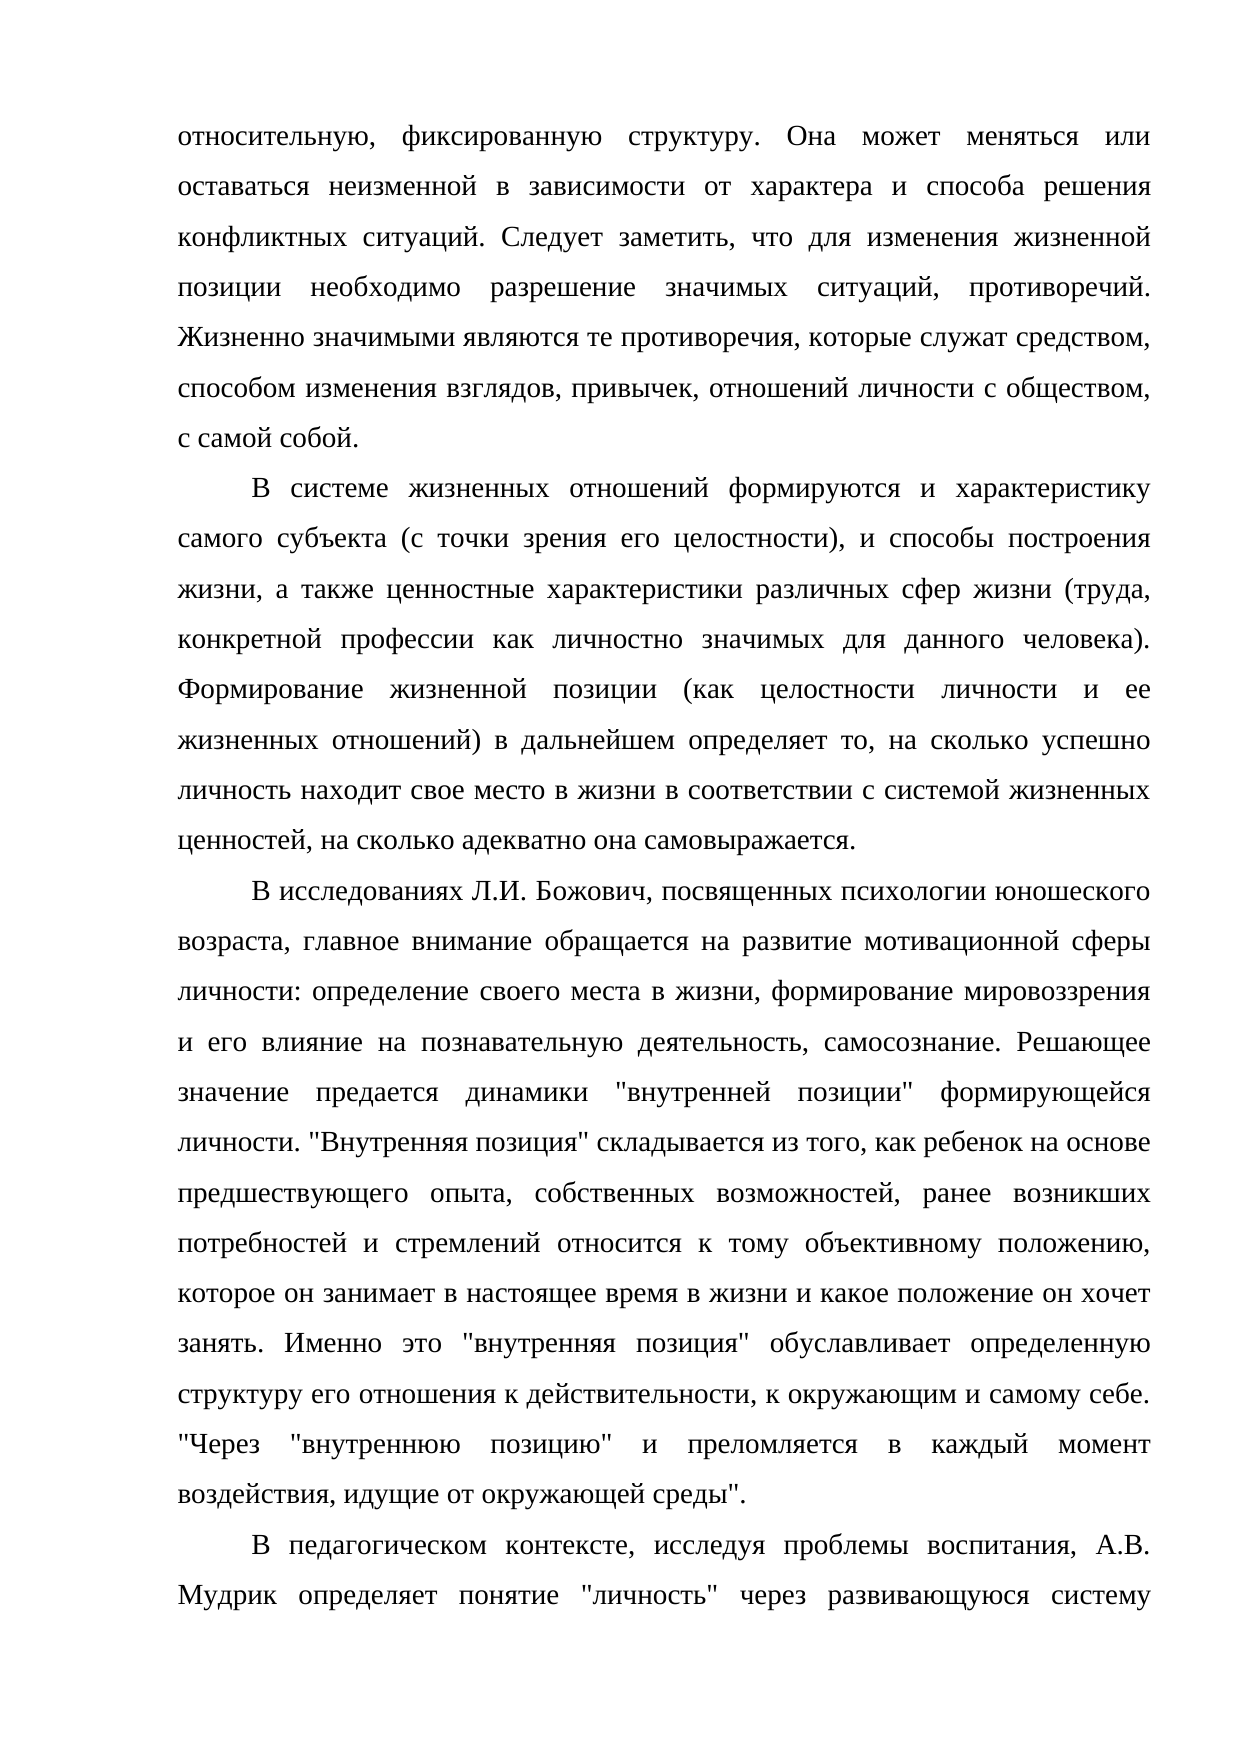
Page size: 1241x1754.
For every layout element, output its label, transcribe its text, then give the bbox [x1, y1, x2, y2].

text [177, 118, 1152, 453]
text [177, 1527, 1152, 1611]
text В исследованиях Л.И. Божович, посвященных психологии юношеского возраста, главное внимание обращается на развитие мотивационной сферы личности: определение своего места в жизни, формирование мировоззрения и его влияние на познавательную деятельность, самосознание. Решающее значение предается динамики "внутренней позиции" формирующейся личности. "Внутренняя позиция" складывается из того, как ребенок на основе предшествующего опыта, собственных возможностей, ранее возникших потребностей и стремлений относится к тому объективному положению, которое он занимает в настоящее время в жизни и какое положение он хочет занять. Именно это "внутренняя позиция" обуславливает определенную структуру его отношения к действительности, к окружающим и самому себе. "Через "внутреннюю позицию" и преломляется в каждый момент воздействия, идущие от окружающей среды". [177, 873, 1152, 1510]
text В системе жизненных отношений формируются и характеристику самого субъекта (с точки зрения его целостности), и способы построения жизни, а также ценностные характеристики различных сфер жизни (труда, конкретной профессии как личностно значимых для данного человека). Формирование жизненной позиции (как целостности личности и ее жизненных отношений) в дальнейшем определяет то, на сколько успешно личность находит свое место в жизни в соответствии с системой жизненных ценностей, на сколько адекватно она самовыражается. [177, 470, 1152, 856]
